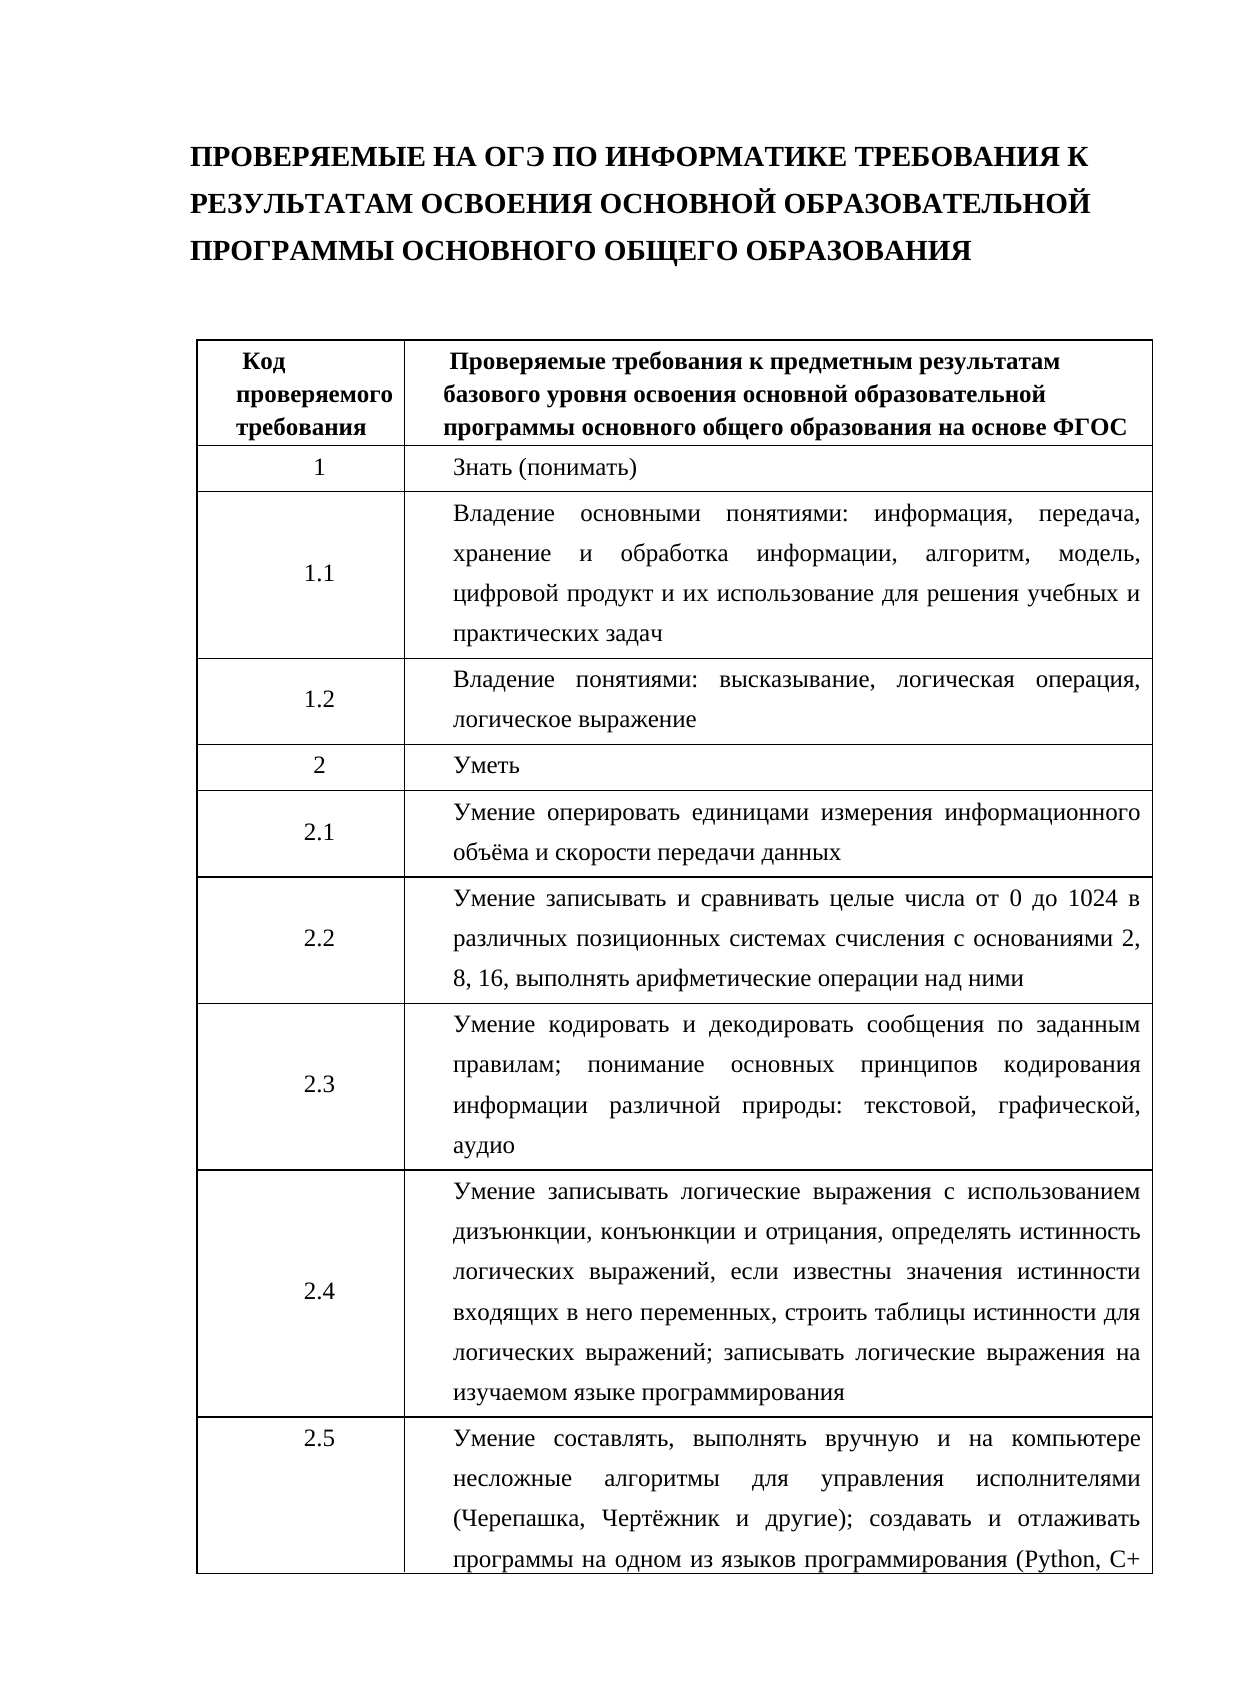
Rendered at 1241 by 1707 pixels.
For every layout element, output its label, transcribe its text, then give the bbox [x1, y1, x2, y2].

table_cell 2.2 [198, 878, 404, 1002]
table_header Проверяемые требования к предметным результатам базового уровня освоения основной образовательной программы основного общего образования на основе ФГОС [405, 341, 1152, 445]
table_cell 1.1 [198, 492, 404, 657]
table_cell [405, 1418, 1152, 1572]
table_cell Уметь [405, 745, 1152, 790]
table_cell Умение записывать логические выражения с использованием дизъюнкции, конъюнкции и отрицания, определять истинность логических выражений, если известны значения истинности входящих в него переменных, строить таблицы истинности для логических выражений; записывать логические выражения на изучаемом языке программирования [405, 1171, 1152, 1416]
table_header Код проверяемого требования [198, 341, 404, 445]
table_cell 1.2 [198, 659, 404, 744]
table_cell 2.5 [198, 1418, 404, 1572]
table_cell Владение основными понятиями: информация, передача, хранение и обработка информации, алгоритм, модель, цифровой продукт и их использование для решения учебных и практических задач [405, 492, 1152, 657]
text ПРОВЕРЯЕМЫЕ НА ОГЭ ПО ИНФОРМАТИКЕ ТРЕБОВАНИЯ К РЕЗУЛЬТАТАМ ОСВОЕНИЯ ОСНОВНОЙ ОБРАЗОВАТЕЛЬНОЙ ПРОГРАММЫ ОСНОВНОГО ОБЩЕГО ОБРАЗОВАНИЯ [190, 139, 1152, 266]
table_cell Умение записывать и сравнивать целые числа от 0 до 1024 в различных позиционных системах счисления с основаниями 2, 8, 16, выполнять арифметические операции над ними [405, 878, 1152, 1002]
table_cell Владение понятиями: высказывание, логическая операция, логическое выражение [405, 659, 1152, 744]
table_cell 1 [198, 446, 404, 491]
table_cell Умение оперировать единицами измерения информационного объёма и скорости передачи данных [405, 791, 1152, 876]
table_cell Знать (понимать) [405, 446, 1152, 491]
table_cell 2.1 [198, 791, 404, 876]
table_cell 2.4 [198, 1171, 404, 1416]
table_cell 2.3 [198, 1004, 404, 1169]
table_cell Умение кодировать и декодировать сообщения по заданным правилам; понимание основных принципов кодирования информации различной природы: текстовой, графической, аудио [405, 1004, 1152, 1169]
table_cell 2 [198, 745, 404, 790]
